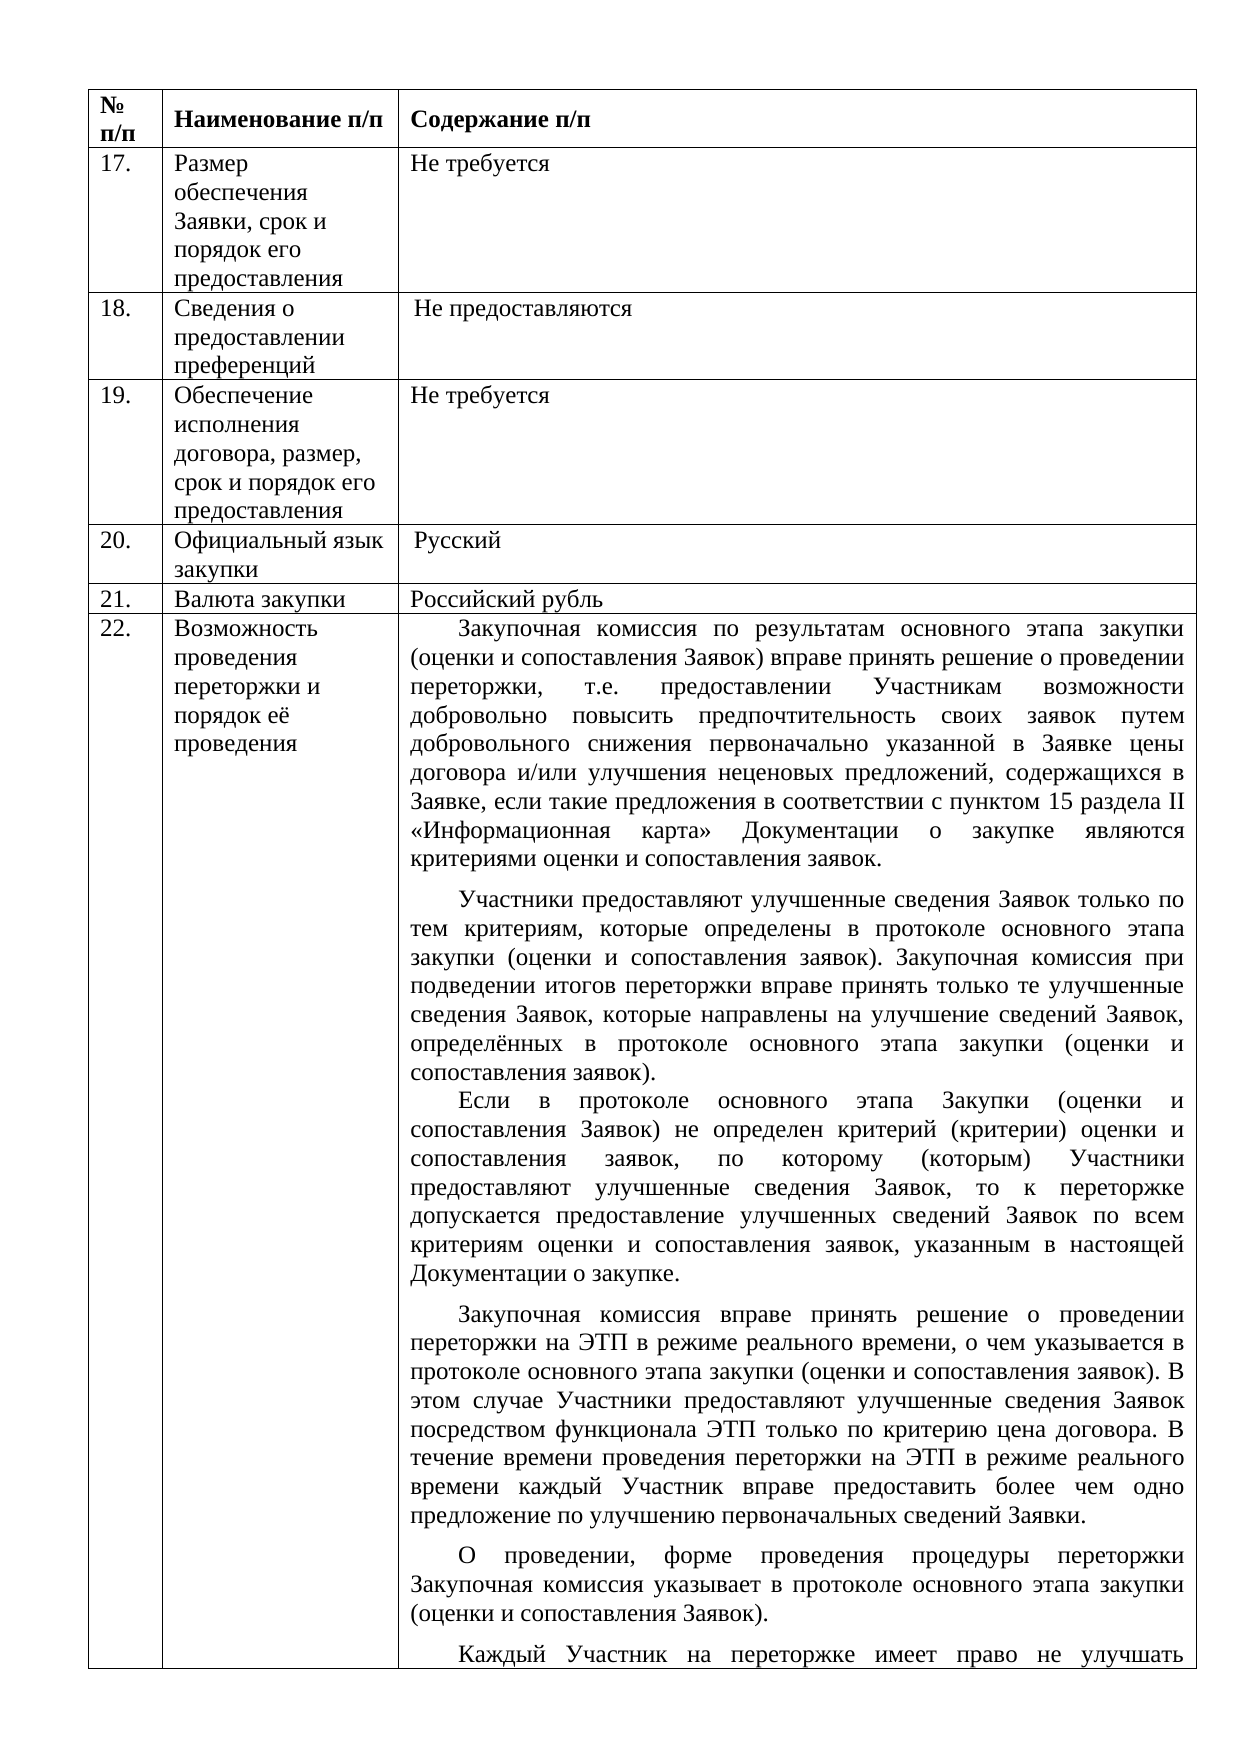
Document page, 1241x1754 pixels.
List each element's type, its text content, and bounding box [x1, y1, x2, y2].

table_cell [399, 614, 1196, 1668]
table_cell Валюта закупки [163, 584, 398, 612]
table_cell Официальный язык закупки [163, 525, 398, 583]
table_cell [89, 293, 162, 379]
table_cell Обеспечение исполнения договора, размер, срок и порядок его предоставления [163, 380, 398, 524]
table_cell Размер обеспечения Заявки, срок и порядок его предоставления [163, 148, 398, 292]
table_cell [89, 614, 162, 1668]
table_cell Не предоставляются [399, 293, 1196, 379]
table_cell Не требуется [399, 148, 1196, 292]
table_cell Не требуется [399, 380, 1196, 524]
table_cell [89, 525, 162, 583]
table_header Содержание п/п [399, 90, 1196, 147]
table_cell [89, 584, 162, 612]
table_cell [89, 148, 162, 292]
table_header № п/п [89, 90, 162, 147]
table_cell [89, 380, 162, 524]
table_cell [163, 614, 398, 1668]
table_cell Сведения о предоставлении преференций [163, 293, 398, 379]
table_cell Русский [399, 525, 1196, 583]
table_cell Российский рубль [399, 584, 1196, 612]
table_header Наименование п/п [163, 90, 398, 147]
